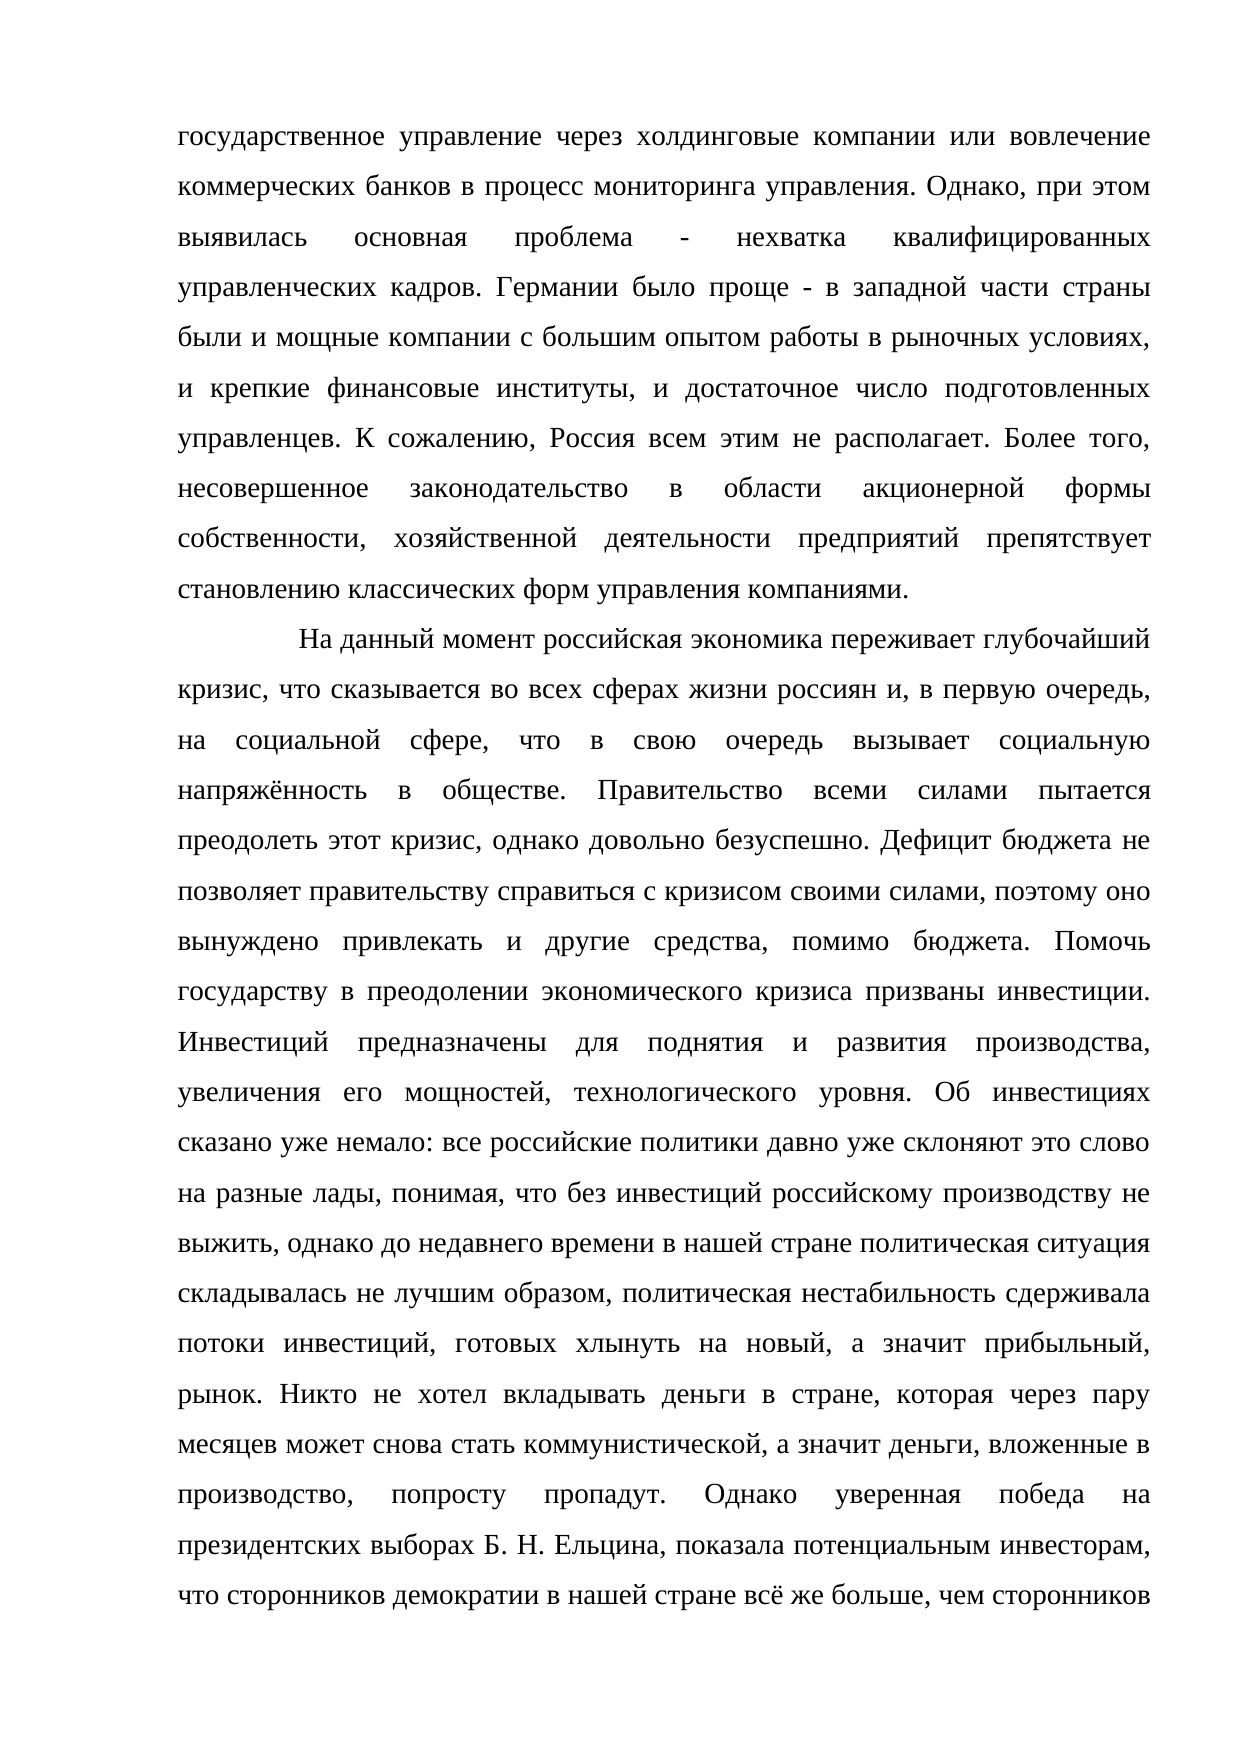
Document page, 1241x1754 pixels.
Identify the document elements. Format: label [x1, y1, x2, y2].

text [177, 621, 1152, 1611]
text [177, 118, 1152, 604]
